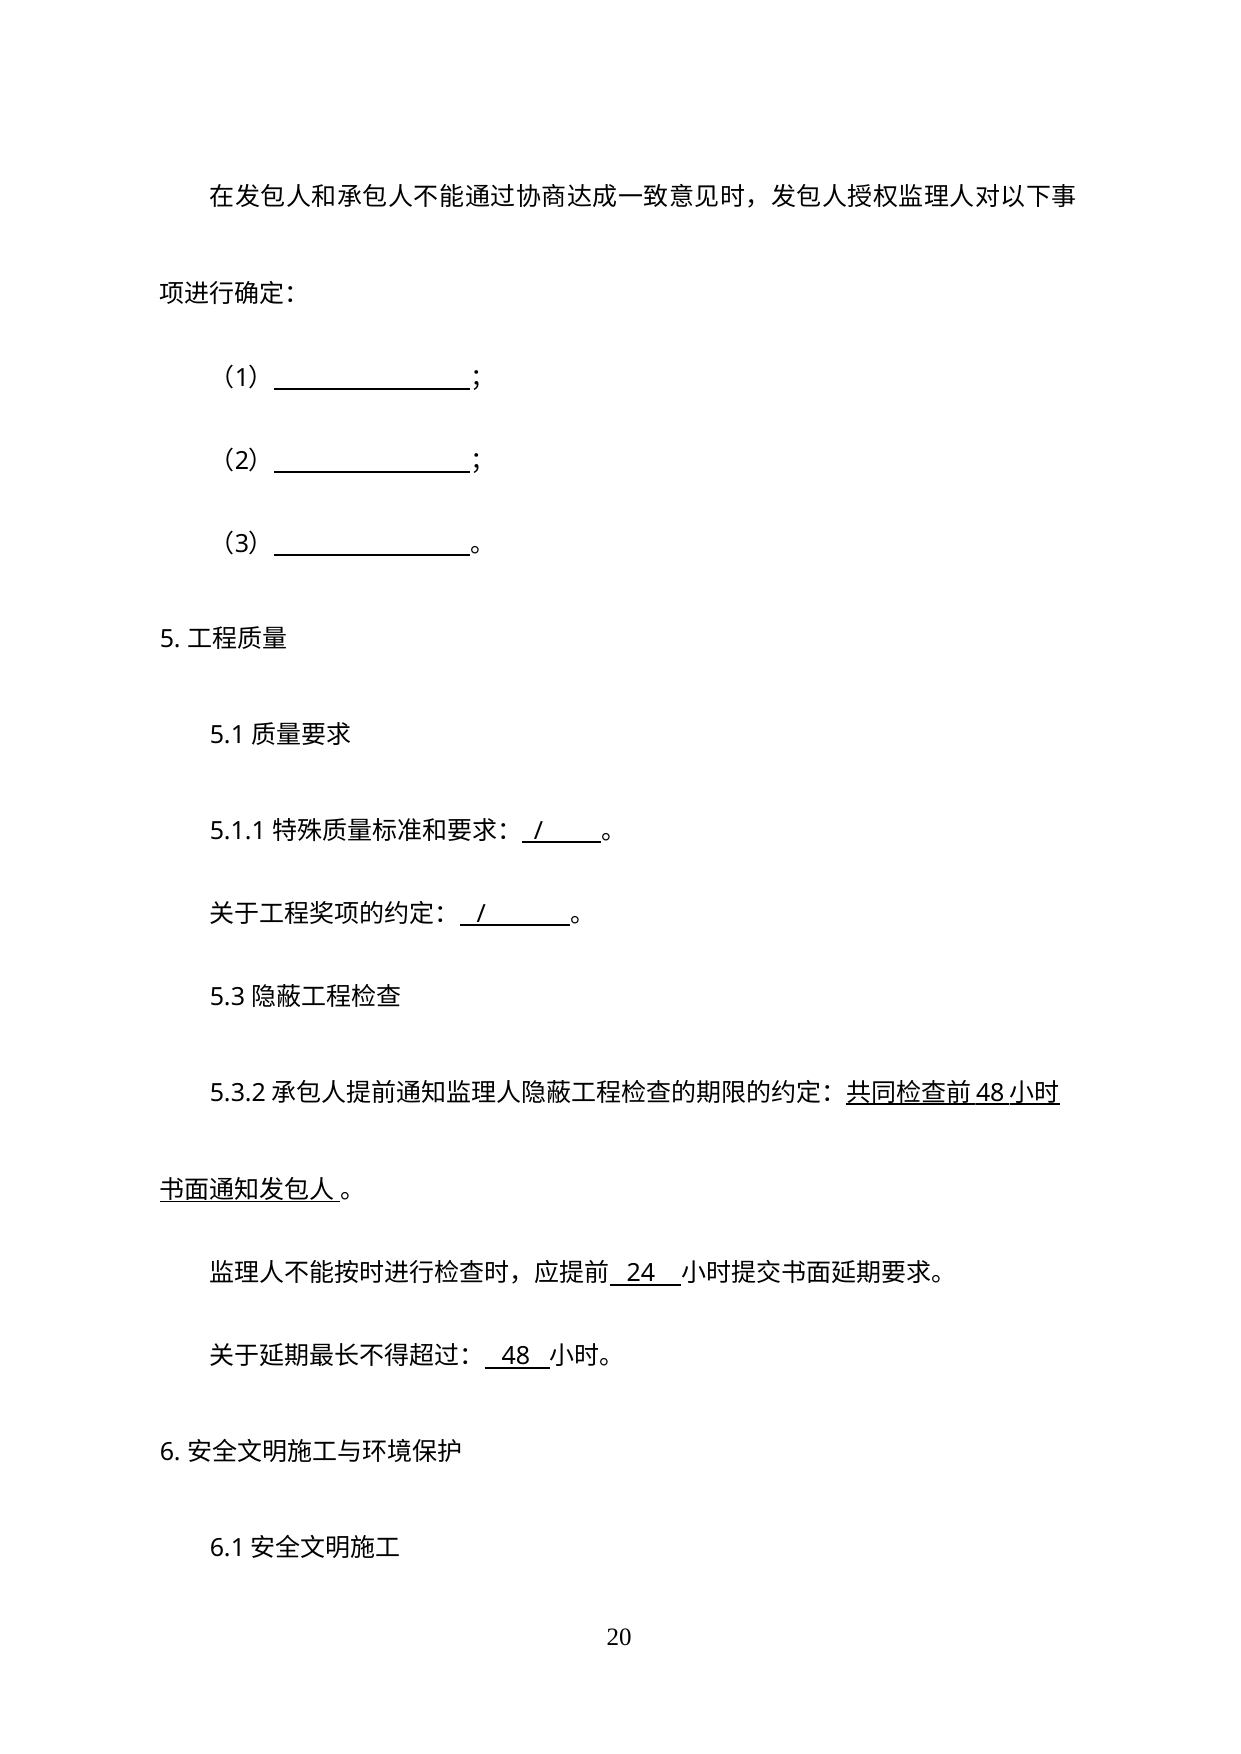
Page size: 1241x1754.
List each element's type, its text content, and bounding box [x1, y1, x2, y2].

text 关于延期最长不得超过： 48 小时。 [159, 1321, 1078, 1386]
text 5.3 隐蔽工程检查 [159, 962, 1078, 1027]
text （3） 。 [159, 509, 1078, 574]
text 5.1.1 特殊质量标准和要求： / 。 [159, 796, 1078, 861]
text 6.1安全文明施工 [159, 1513, 1078, 1578]
text （1） ； [159, 343, 1078, 408]
subtitle 6. 安全文明施工与环境保护 [159, 1417, 1078, 1482]
text 5.3.2承包人提前通知监理人隐蔽工程检查的期限的约定：共同检查前48小时书面通知发包人 。 [159, 1058, 1078, 1220]
subtitle 5. 工程质量 [159, 604, 1078, 669]
text 在发包人和承包人不能通过协商达成一致意见时，发包人授权监理人对以下事项进行确定： [159, 162, 1078, 324]
text 监理人不能按时进行检查时，应提前 24 小时提交书面延期要求。 [159, 1238, 1078, 1303]
text （2） ； [159, 426, 1078, 491]
text 5.1 质量要求 [159, 700, 1078, 765]
text 关于工程奖项的约定： / 。 [159, 879, 1078, 944]
